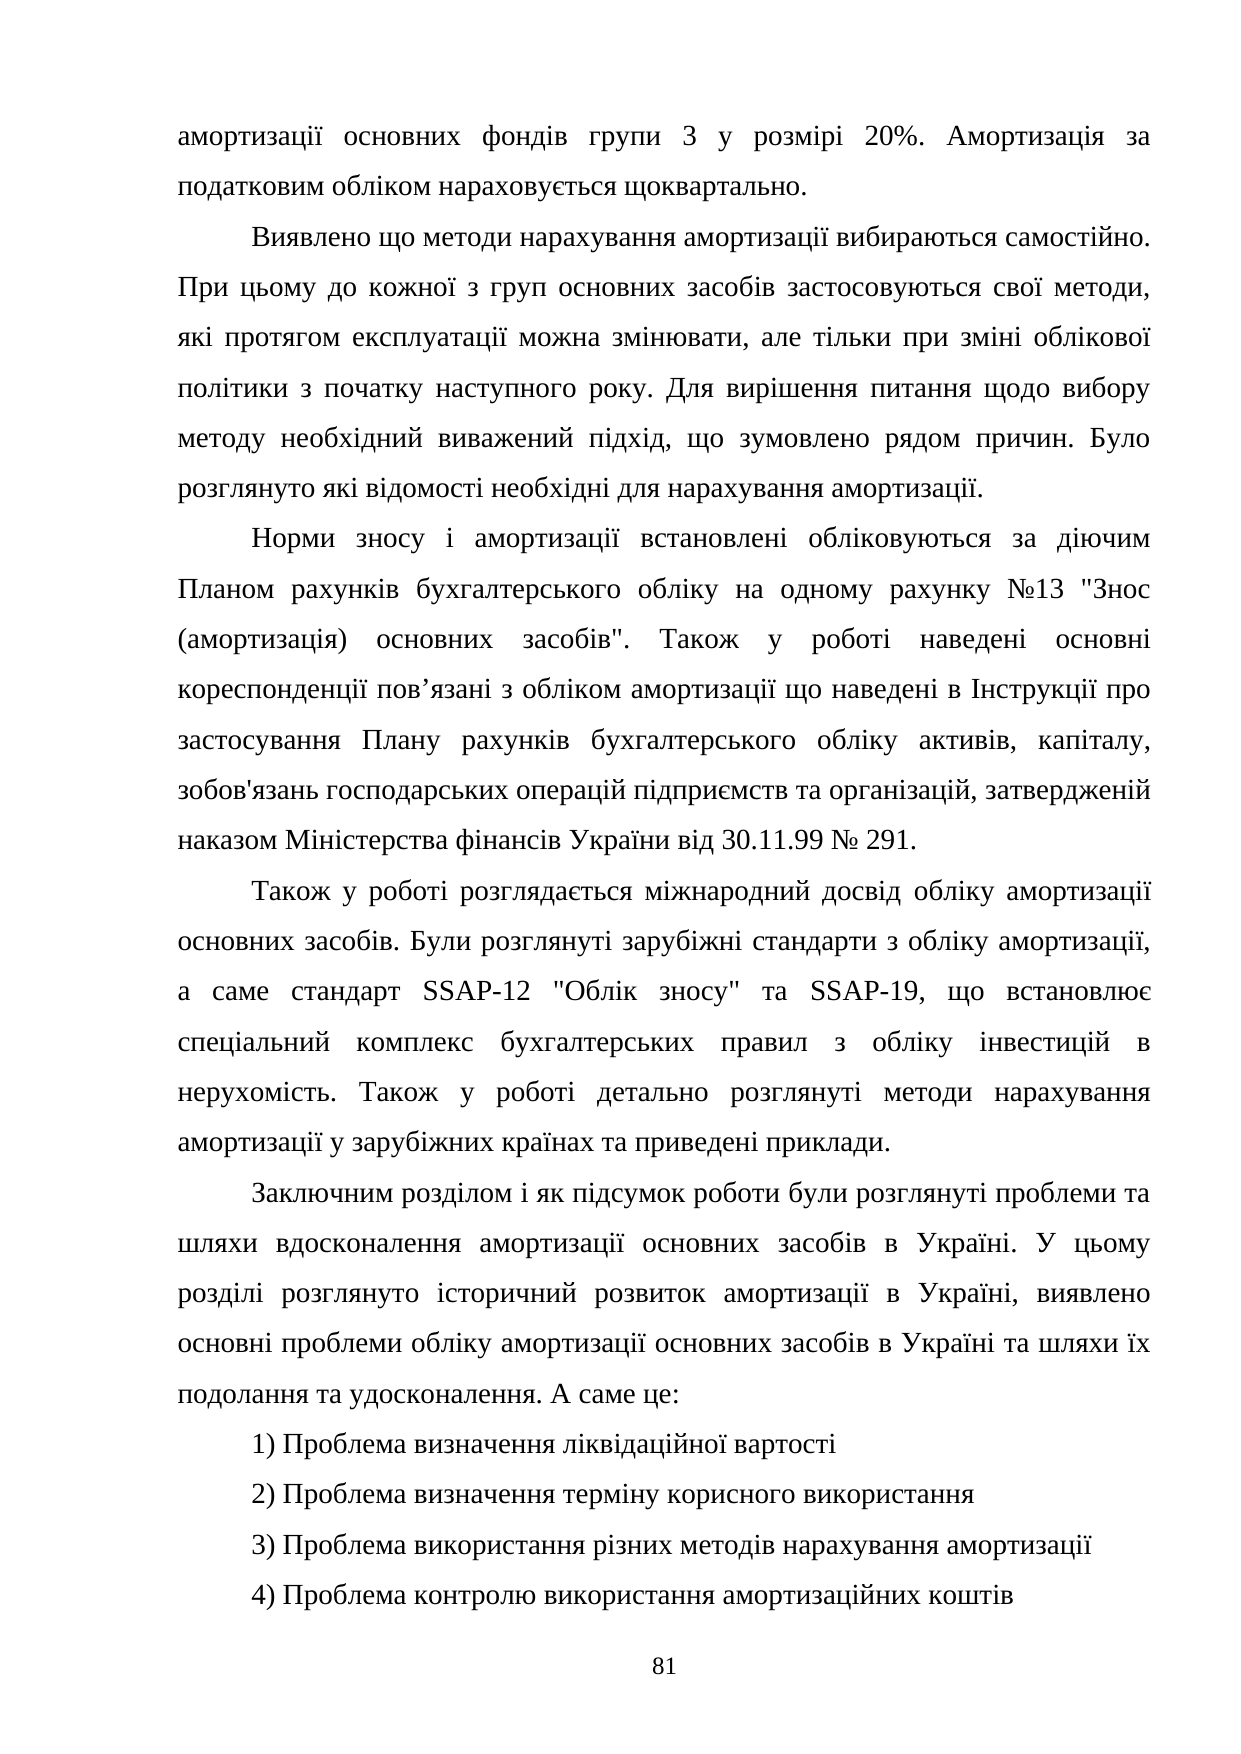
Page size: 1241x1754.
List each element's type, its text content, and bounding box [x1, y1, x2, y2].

text 2) Проблема визначення терміну корисного використання [177, 1477, 1152, 1510]
text Також у роботі розглядається міжнародний досвід обліку амортизації основних засобів. Були розглянуті зарубіжні стандарти з обліку амортизації, а саме стандарт SSАР-12 "Облік зносу" та SSАР-19, що встановлює спеціальний комплекс бухгалтерських правил з обліку інвестицій в нерухомість. Також у роботі детально розглянуті методи нарахування амортизації у зарубіжних країнах та приведені приклади. [177, 873, 1152, 1158]
text 1) Проблема визначення ліквідаційної вартості [177, 1426, 1152, 1460]
text 4) Проблема контролю використання амортизаційних коштів [177, 1577, 1152, 1611]
text 3) Проблема використання різних методів нарахування амортизації [177, 1527, 1152, 1560]
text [177, 118, 1152, 202]
text Виявлено що методи нарахування амортизації вибираються самостійно. При цьому до кожної з груп основних засобів застосовуються свої методи, які протягом експлуатації можна змінювати, але тільки при зміні облікової політики з початку наступного року. Для вирішення питання щодо вибору методу необхідний виважений підхід, що зумовлено рядом причин. Було розглянуто які відомості необхідні для нарахування амортизації. [177, 219, 1152, 504]
text Норми зносу і амортизації встановлені обліковуються за діючим Планом рахунків бухгалтерського обліку на одному рахунку №13 "Знос (амортизація) основних засобів". Також у роботі наведені основні кореспонденції пов’язані з обліком амортизації що наведені в Інструкції про застосування Плану рахунків бухгалтерського обліку активів, капіталу, зобов'язань господарських операцій підприємств та організацій, затвердженій наказом Міністерства фінансів України від 30.11.99 № 291. [177, 521, 1152, 856]
text Заключним розділом і як підсумок роботи були розглянуті проблеми та шляхи вдосконалення амортизації основних засобів в Україні. У цьому розділі розглянуто історичний розвиток амортизації в Україні, виявлено основні проблеми обліку амортизації основних засобів в Україні та шляхи їх подолання та удосконалення. А саме це: [177, 1175, 1152, 1409]
